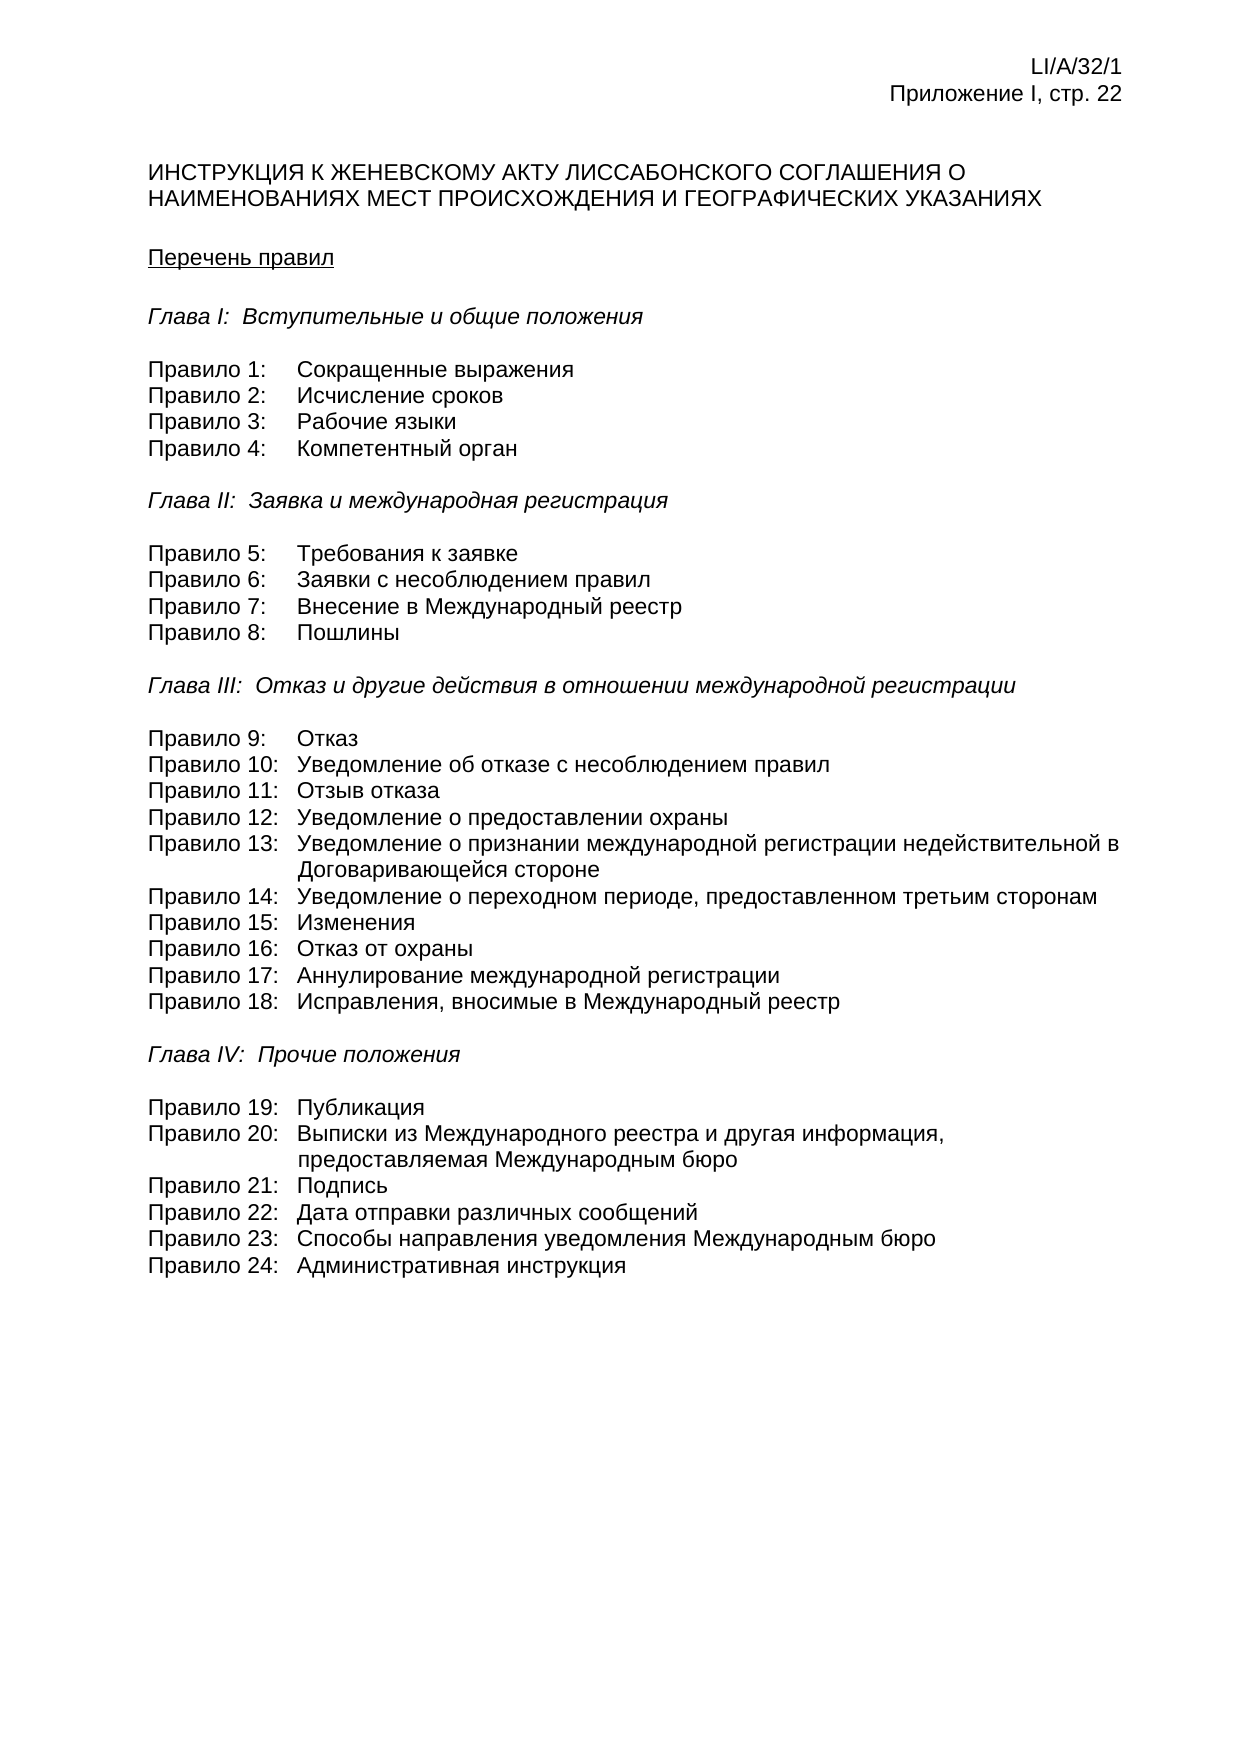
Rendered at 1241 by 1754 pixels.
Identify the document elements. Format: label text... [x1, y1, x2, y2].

text Правило 15: Изменения [148, 909, 1122, 935]
text Правило 6: Заявки с несоблюдением правил [148, 566, 1122, 593]
text Правило 21: Подпись [148, 1172, 1122, 1199]
text Правило 9: Отказ [148, 724, 1122, 751]
subtitle Глава III: Отказ и другие действия в отношении международной регистрации [148, 672, 1122, 698]
text Правило 7: Внесение в Международный реестр [148, 593, 1122, 619]
subtitle ИНСТРУКЦИя К женевскому АКТу ЛИССАБОНСКОГО СОГЛАШЕНИЯ О НАИМЕНОВАНИЯХ МЕСТ ПРОИСХОЖДЕНИЯ И ГЕОГРАФИЧЕСКИХ УКАЗАНИЯХ [148, 158, 1122, 211]
text Правило 1: Сокращенные выражения [148, 356, 1122, 382]
text Правило 5: Требования к заявке [148, 540, 1122, 566]
text Правило 4: Компетентный орган [148, 434, 1122, 461]
subtitle Глава I: Вступительные и общие положения [148, 303, 1122, 329]
text Правило 18: Исправления, вносимые в Международный реестр [148, 988, 1122, 1014]
subtitle Перечень правил [148, 244, 1122, 270]
text Правило 12: Уведомление о предоставлении охраны [148, 803, 1122, 830]
text Правило 17: Аннулирование международной регистрации [148, 962, 1122, 988]
text Правило 19: Публикация [148, 1093, 1122, 1120]
subtitle Глава II: Заявка и международная регистрация [148, 487, 1122, 514]
text Правило 13: Уведомление о признании международной регистрации недействительной в Договаривающейся стороне [148, 830, 1122, 883]
text Правило 16: Отказ от охраны [148, 935, 1122, 962]
text Правило 14: Уведомление о переходном периоде, предоставленном третьим сторонам [148, 883, 1122, 909]
text Правило 23: Способы направления уведомления Международным бюро [148, 1225, 1122, 1252]
text Правило 3: Рабочие языки [148, 408, 1122, 434]
text Правило 20: Выписки из Международного реестра и другая информация, предоставляемая Международным бюро [148, 1120, 1122, 1172]
text Правило 22: Дата отправки различных сообщений [148, 1199, 1122, 1225]
subtitle Глава IV: Прочие положения [148, 1041, 1122, 1067]
text Правило 8: Пошлины [148, 619, 1122, 645]
text Правило 11: Отзыв отказа [148, 777, 1122, 803]
text Правило 2: Исчисление сроков [148, 382, 1122, 408]
text Правило 10: Уведомление об отказе с несоблюдением правил [148, 751, 1122, 777]
text Правило 24: Административная инструкция [148, 1252, 1122, 1278]
